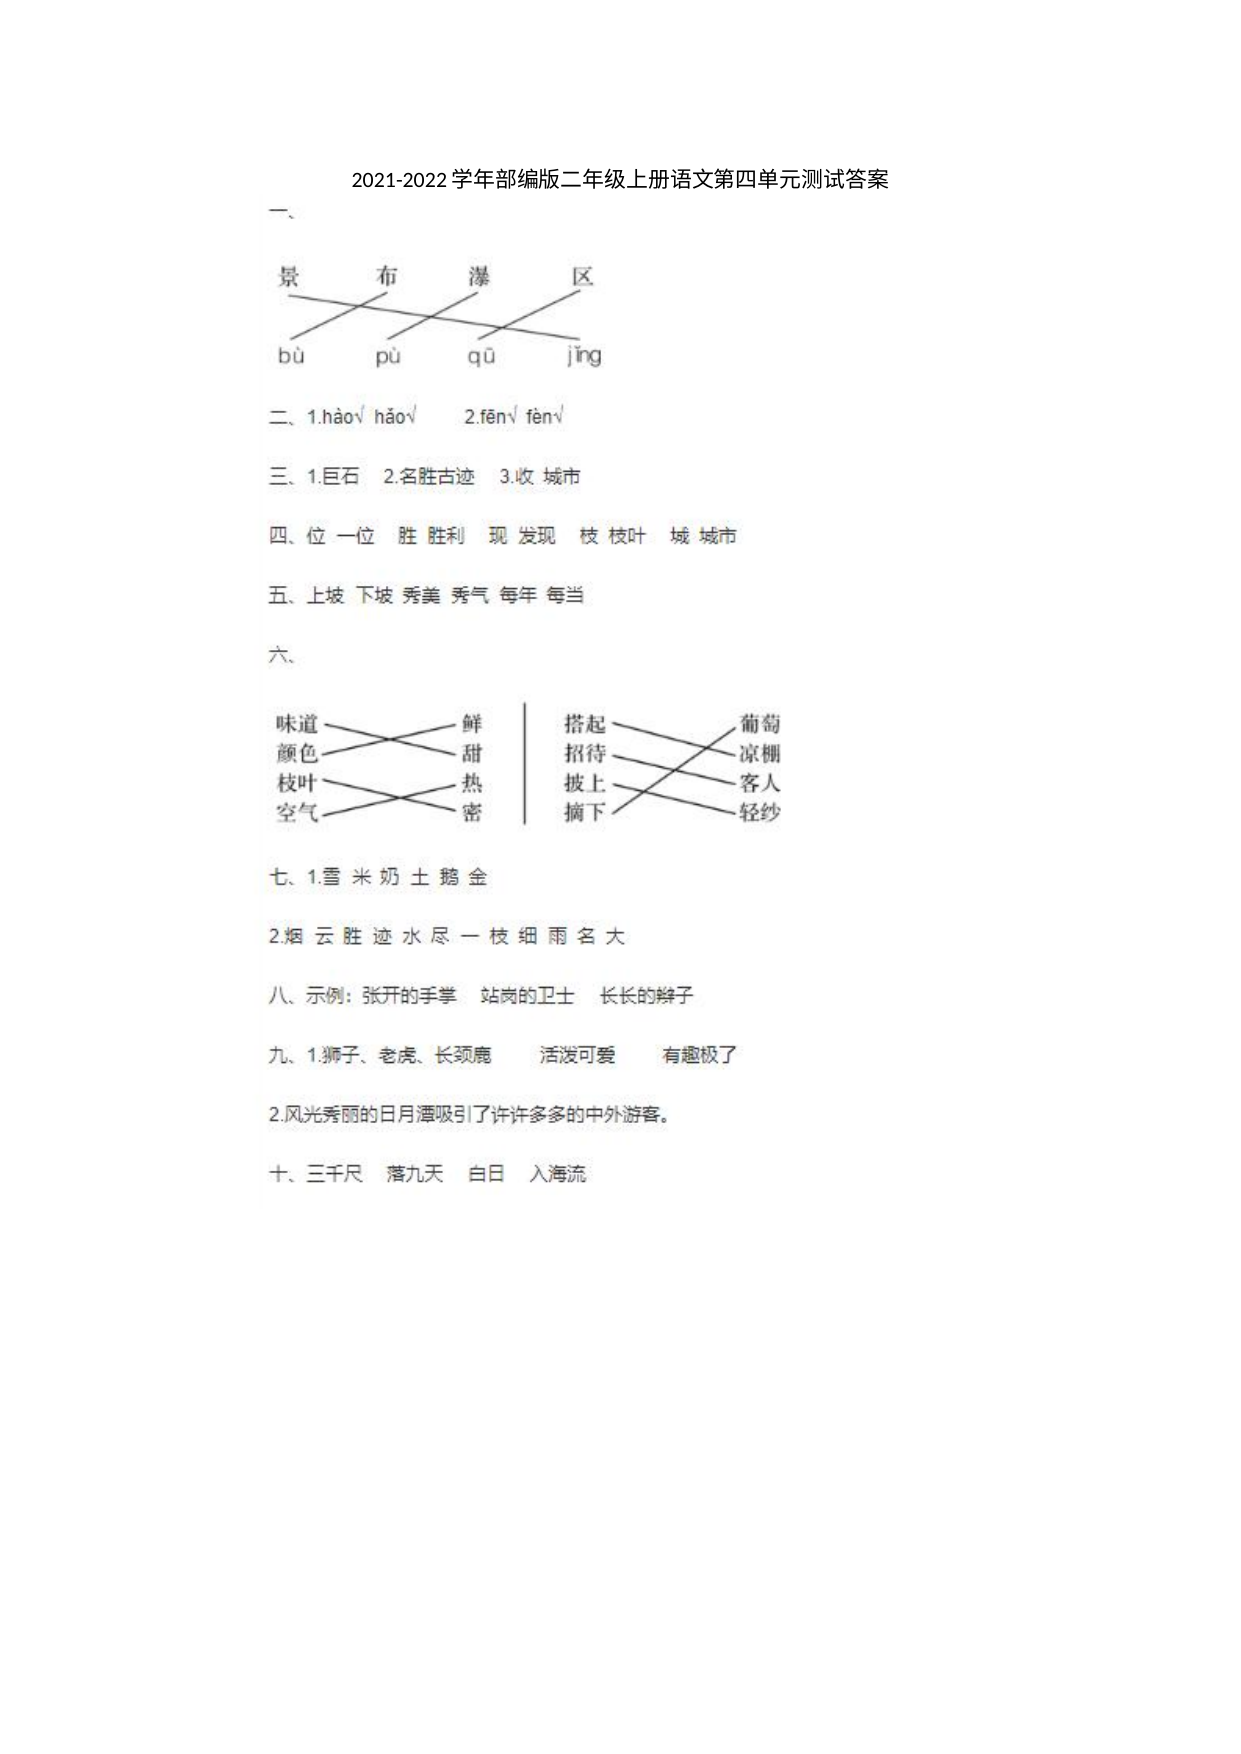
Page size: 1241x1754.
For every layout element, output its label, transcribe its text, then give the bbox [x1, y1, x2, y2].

picture [230, 194, 1010, 1209]
text 2021-2022学年部编版二年级上册语文第四单元测试答案 [187, 162, 1053, 194]
